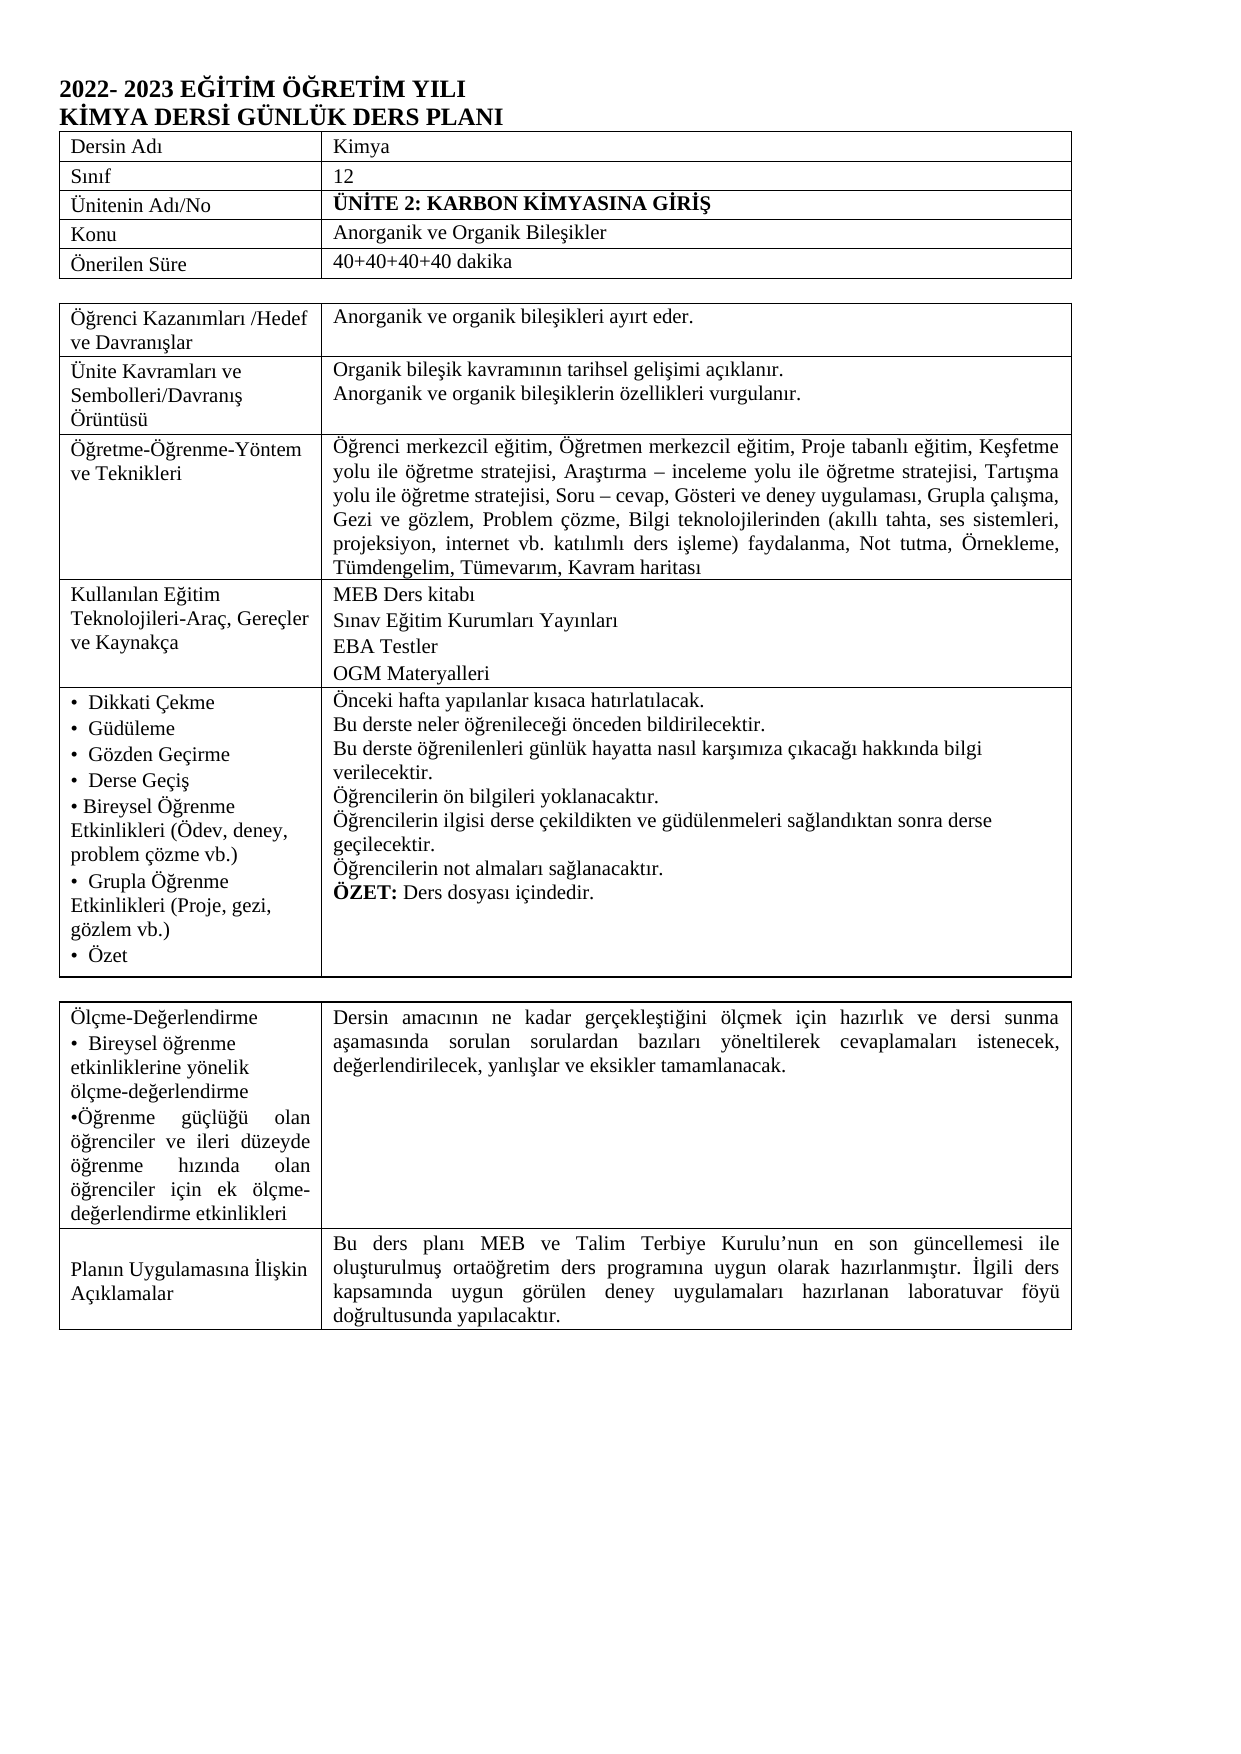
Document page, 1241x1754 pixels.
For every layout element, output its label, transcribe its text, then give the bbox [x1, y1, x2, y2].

table_header Kimya [322, 132, 1071, 161]
table_cell Ünite Kavramları ve Sembolleri/Davranış Örüntüsü [60, 357, 321, 433]
table_cell 12 [322, 162, 1071, 190]
table_cell Organik bileşik kavramının tarihsel gelişimi açıklanır. Anorganik ve organik bileşiklerin özellikleri vurgulanır. [322, 357, 1071, 433]
table_header Dersin Adı [60, 132, 321, 161]
table_cell Öğrenci merkezcil eğitim, Öğretmen merkezcil eğitim, Proje tabanlı eğitim, Keşfetme yolu ile öğretme stratejisi, Araştırma – inceleme yolu ile öğretme stratejisi, Tartışma yolu ile öğretme stratejisi, Soru – cevap, Gösteri ve deney uygulaması, Grupla çalışma, Gezi ve gözlem, Problem çözme, Bilgi teknolojilerinden (akıllı tahta, ses sistemleri, projeksiyon, internet vb. katılımlı ders işleme) faydalanma, Not tutma, Örnekleme, Tümdengelim, Tümevarım, Kavram haritası [322, 435, 1071, 579]
table_header Anorganik ve organik bileşikleri ayırt eder. [322, 304, 1071, 356]
table_cell Anorganik ve Organik Bileşikler [322, 220, 1071, 248]
table_cell Kullanılan Eğitim Teknolojileri-Araç, Gereçler ve Kaynakça [60, 580, 321, 687]
table_header Öğrenci Kazanımları /Hedef ve Davranışlar [60, 304, 321, 356]
table_cell Sınıf [60, 162, 321, 190]
table_cell Bu ders planı MEB ve Talim Terbiye Kurulu’nun en son güncellemesi ile oluşturulmuş ortaöğretim ders programına uygun olarak hazırlanmıştır. İlgili ders kapsamında uygun görülen deney uygulamaları hazırlanan laboratuvar föyü doğrultusunda yapılacaktır. [322, 1229, 1071, 1329]
table_cell • Dikkati Çekme • Güdüleme • Gözden Geçirme • Derse Geçiş • Bireysel Öğrenme Etkinlikleri (Ödev, deney, problem çözme vb.) • Grupla Öğrenme Etkinlikleri (Proje, gezi, gözlem vb.) • Özet [60, 688, 321, 976]
table_cell Önceki hafta yapılanlar kısaca hatırlatılacak. Bu derste neler öğrenileceği önceden bildirilecektir. Bu derste öğrenilenleri günlük hayatta nasıl karşımıza çıkacağı hakkında bilgi verilecektir. Öğrencilerin ön bilgileri yoklanacaktır. Öğrencilerin ilgisi derse çekildikten ve güdülenmeleri sağlandıktan sonra derse geçilecektir. Öğrencilerin not almaları sağlanacaktır. ÖZET: Ders dosyası içindedir. [322, 688, 1071, 976]
table_header Ölçme-Değerlendirme • Bireysel öğrenme etkinliklerine yönelik ölçme-değerlendirme •Öğrenme güçlüğü olan öğrenciler ve ileri düzeyde öğrenme hızında olan öğrenciler için ek ölçme-değerlendirme etkinlikleri [60, 1003, 321, 1227]
table_cell Öğretme-Öğrenme-Yöntem ve Teknikleri [60, 435, 321, 579]
table_cell MEB Ders kitabı Sınav Eğitim Kurumları Yayınları EBA Testler OGM Materyalleri [322, 580, 1071, 687]
table_cell Planın Uygulamasına İlişkin Açıklamalar [60, 1229, 321, 1329]
table_header Dersin amacının ne kadar gerçekleştiğini ölçmek için hazırlık ve dersi sunma aşamasında sorulan sorulardan bazıları yöneltilerek cevaplamaları istenecek, değerlendirilecek, yanlışlar ve eksikler tamamlanacak. [322, 1003, 1071, 1227]
table_cell ÜNİTE 2: KARBON KİMYASINA GİRİŞ [322, 191, 1071, 219]
table_cell Önerilen Süre [60, 249, 321, 278]
table_cell Konu [60, 220, 321, 248]
table_cell Ünitenin Adı/No [60, 191, 321, 219]
table_cell 40+40+40+40 dakika [322, 249, 1071, 278]
